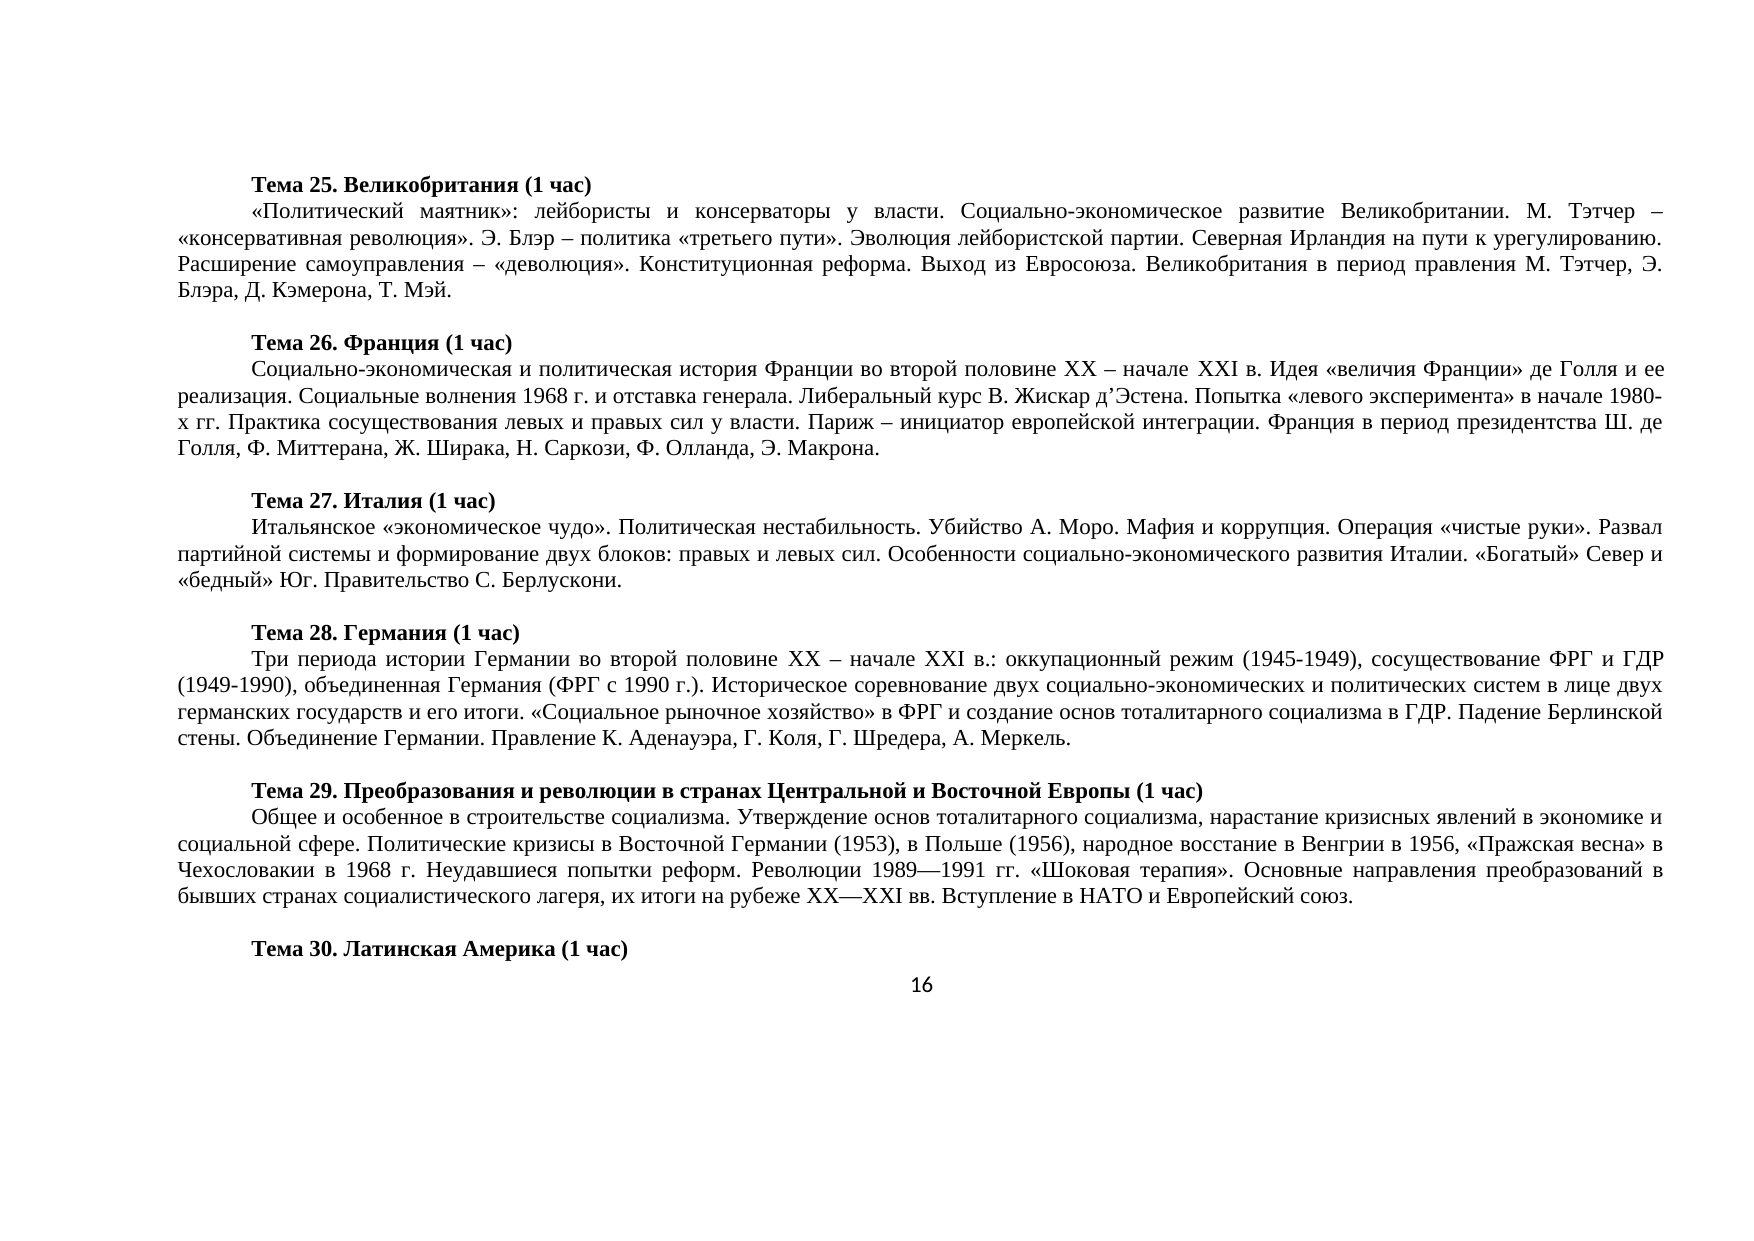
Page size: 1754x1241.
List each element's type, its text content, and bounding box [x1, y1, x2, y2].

text Тема 30. Латинская Америка (1 час) [177, 935, 1665, 961]
text Тема 26. Франция (1 час) [177, 329, 1665, 355]
text «Политический маятник»: лейбористы и консерваторы у власти. Социально-экономическое развитие Великобритании. М. Тэтчер – «консервативная революция». Э. Блэр – политика «третьего пути». Эволюция лейбористской партии. Северная Ирландия на пути к урегулированию. Расширение самоуправления – «деволюция». Конституционная реформа. Выход из Евросоюза. Великобритания в период правления М. Тэтчер, Э. Блэра, Д. Кэмерона, Т. Мэй. [177, 197, 1665, 303]
text Тема 25. Великобритания (1 час) [177, 171, 1665, 197]
text Три периода истории Германии во второй половине XX – начале XXI в.: оккупационный режим (1945-1949), сосуществование ФРГ и ГДР (1949-1990), объединенная Германия (ФРГ с 1990 г.). Историческое соревнование двух социально-экономических и политических систем в лице двух германских государств и его итоги. «Социальное рыночное хозяйство» в ФРГ и создание основ тоталитарного социализма в ГДР. Падение Берлинской стены. Объединение Германии. Правление К. Аденауэра, Г. Коля, Г. Шредера, А. Меркель. [177, 645, 1665, 751]
text Социально-экономическая и политическая история Франции во второй половине ХХ – начале XXI в. Идея «величия Франции» де Голля и ее реализация. Социальные волнения 1968 г. и отставка генерала. Либеральный курс В. Жискар д’Эстена. Попытка «левого эксперимента» в начале 1980-х гг. Практика сосуществования левых и правых сил у власти. Париж – инициатор европейской интеграции. Франция в период президентства Ш. де Голля, Ф. Миттерана, Ж. Ширака, Н. Саркози, Ф. Олланда, Э. Макрона. [177, 355, 1665, 461]
text Итальянское «экономическое чудо». Политическая нестабильность. Убийство А. Моро. Мафия и коррупция. Операция «чистые руки». Развал партийной системы и формирование двух блоков: правых и левых сил. Особенности социально-экономического развития Италии. «Богатый» Север и «бедный» Юг. Правительство С. Берлускони. [177, 513, 1665, 592]
text Тема 27. Италия (1 час) [177, 487, 1665, 513]
text Общее и особенное в строительстве социализма. Утверждение основ тоталитарного социализма, нарастание кризисных явлений в экономике и социальной сфере. Политические кризисы в Восточной Германии (1953), в Польше (1956), народное восстание в Венгрии в 1956, «Пражская весна» в Чехословакии в 1968 г. Неудавшиеся попытки реформ. Революции 1989—1991 гг. «Шоковая терапия». Основные направления преобразований в бывших странах социалистического лагеря, их итоги на рубеже ХХ—ХХI вв. Вступление в НАТО и Европейский союз. [177, 803, 1665, 909]
text Тема 29. Преобразования и революции в странах Центральной и Восточной Европы (1 час) [177, 777, 1665, 803]
text Тема 28. Германия (1 час) [177, 619, 1665, 645]
